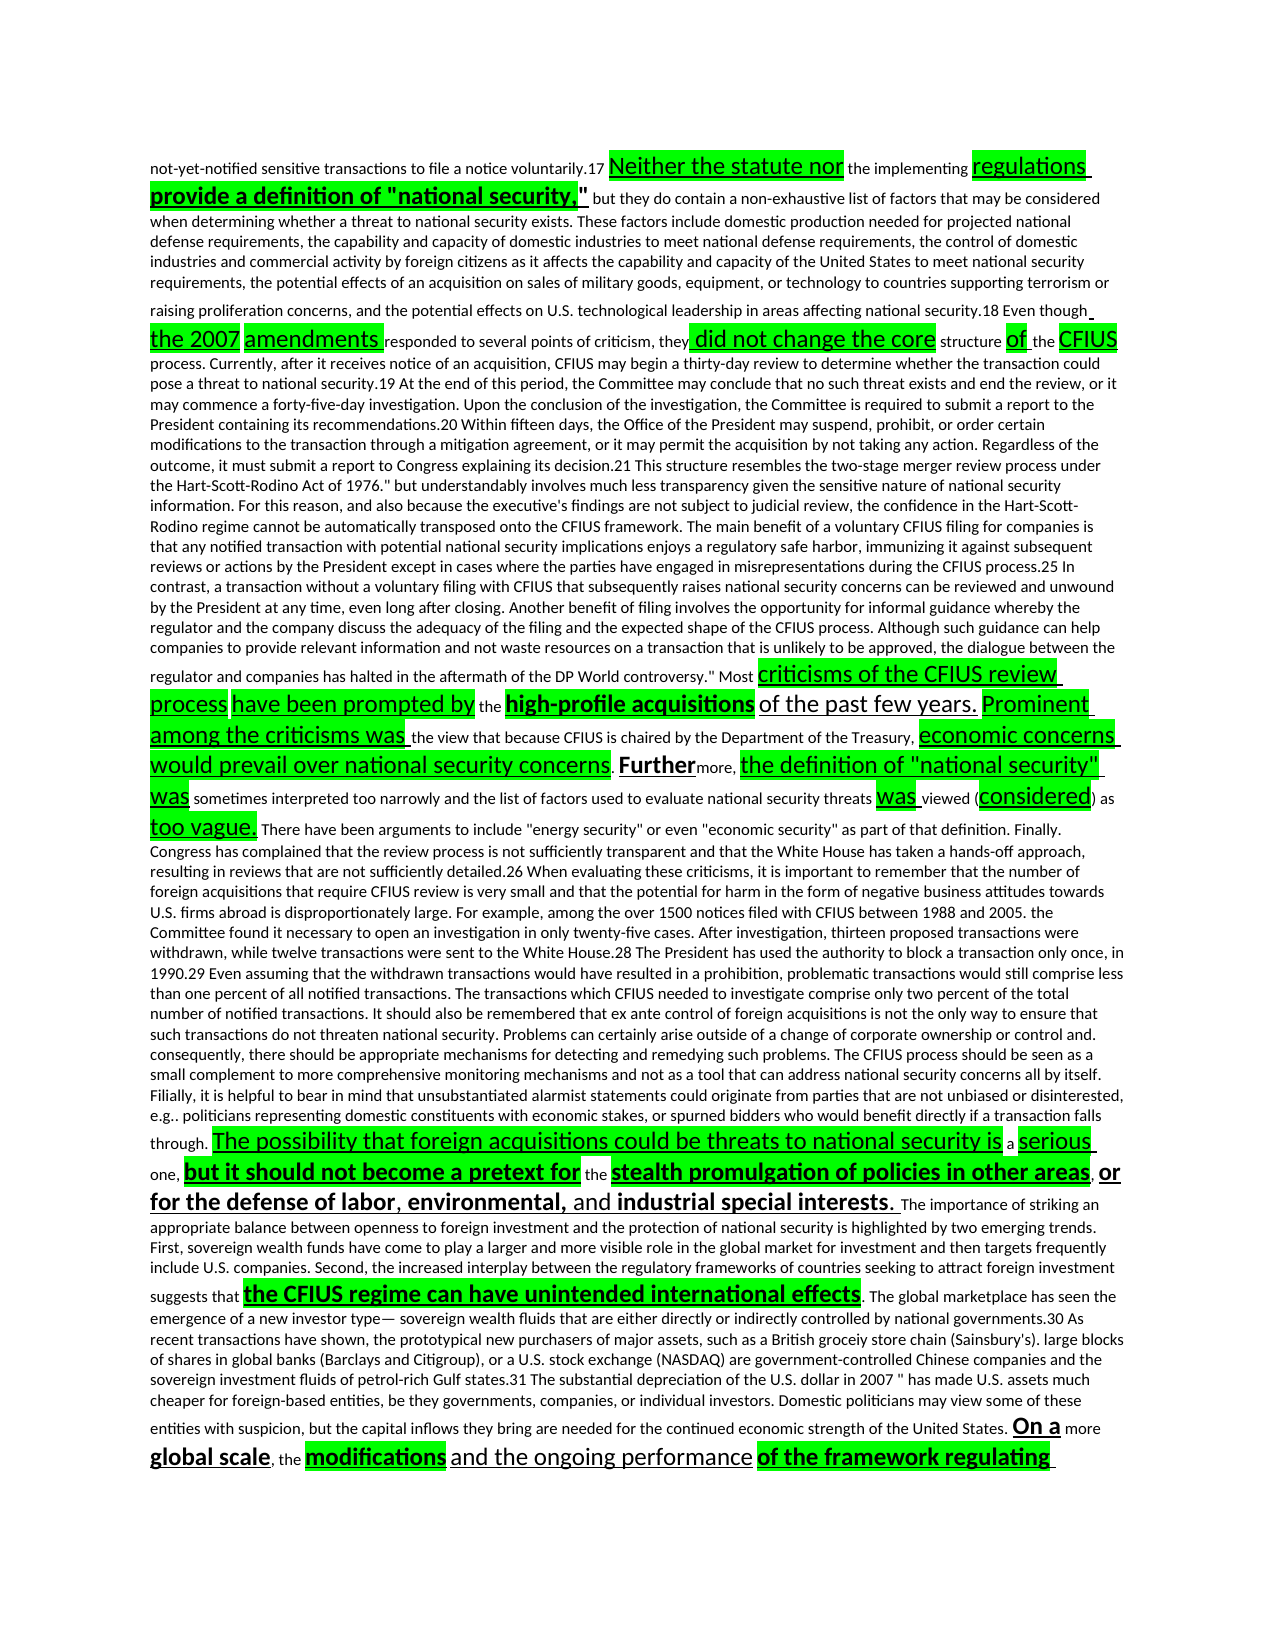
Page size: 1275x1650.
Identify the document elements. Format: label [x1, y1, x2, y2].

text [150, 150, 1125, 1471]
